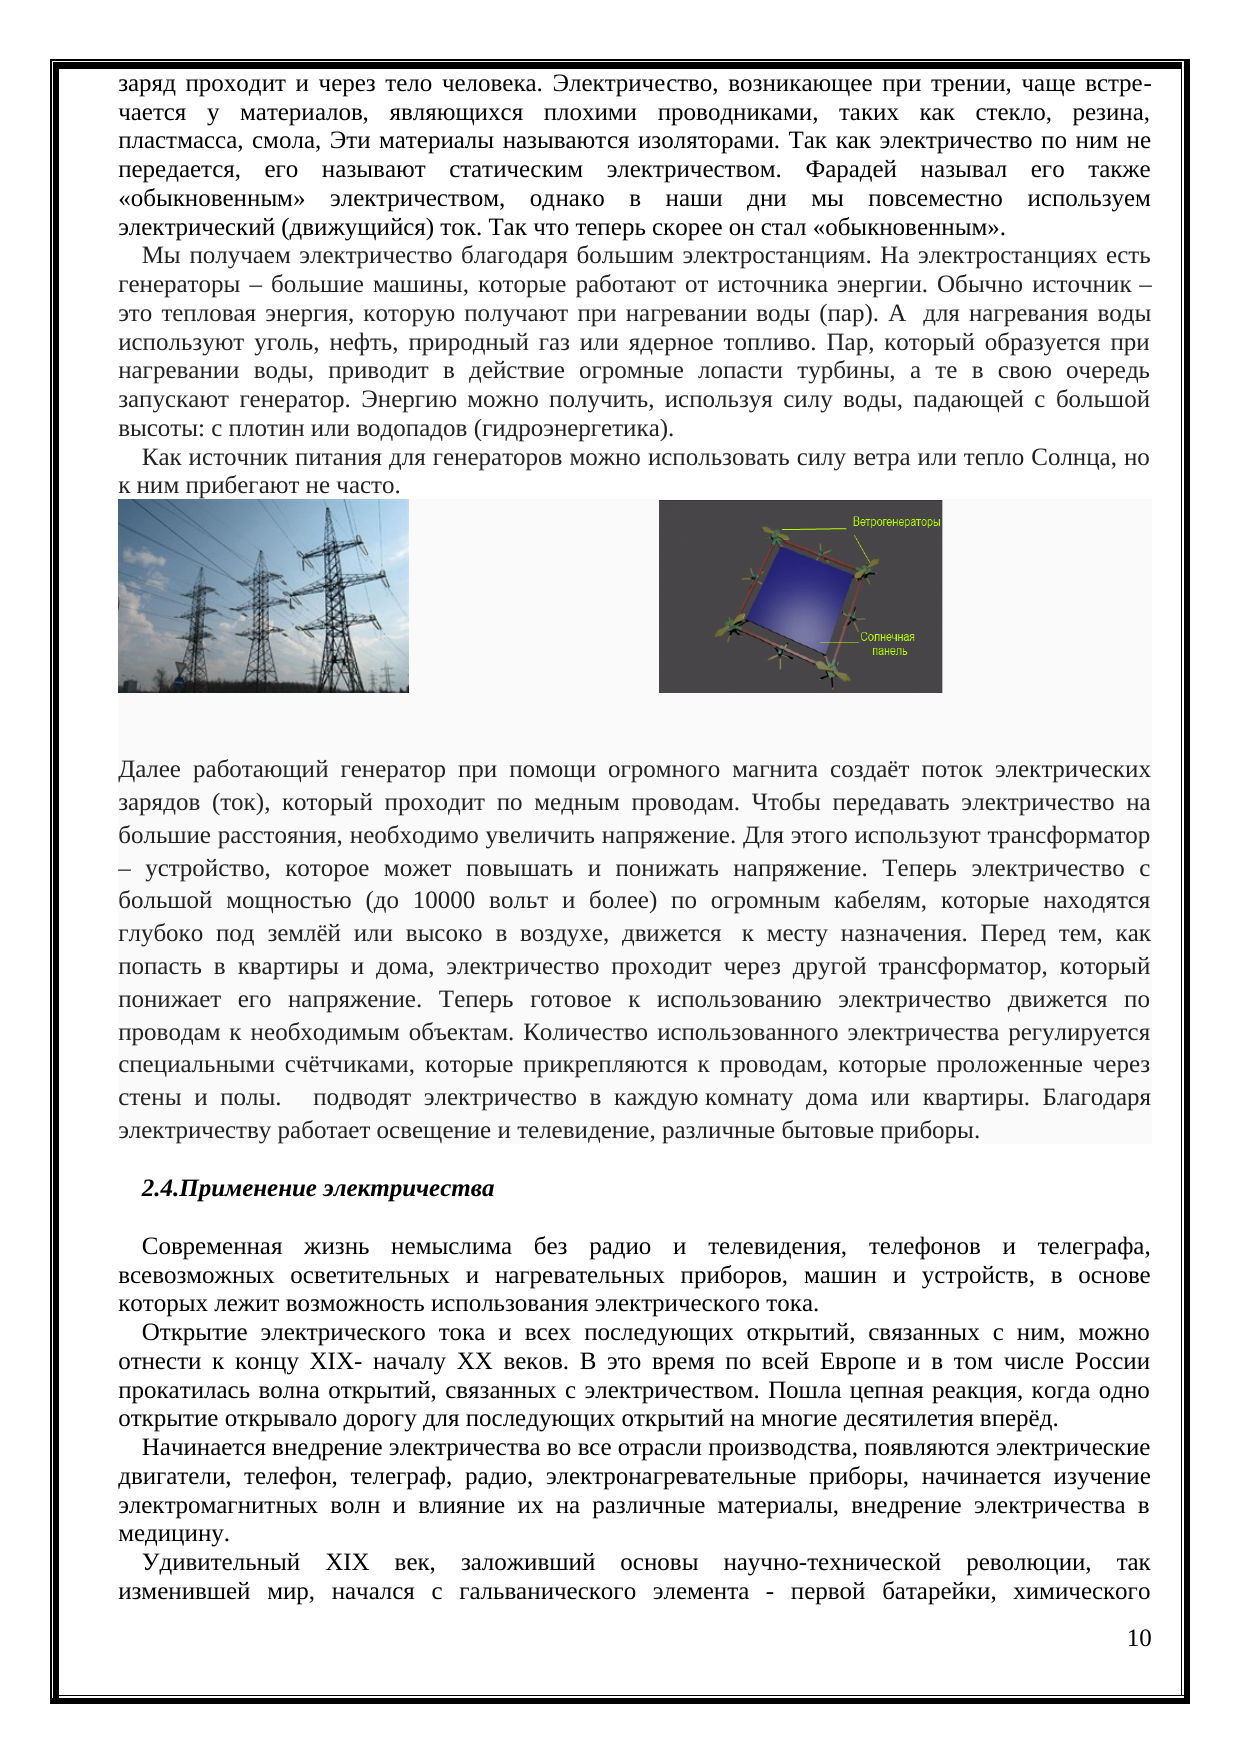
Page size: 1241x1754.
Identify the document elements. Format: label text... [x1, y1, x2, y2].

text Далее работающий генератор при помощи огромного магнита создаёт поток электрических зарядов (ток), который проходит по медным проводам. Чтобы передавать электричество на большие расстояния, необходимо увеличить напряжение. Для этого используют трансформатор – устройство, которое может повышать и понижать напряжение. Теперь электричество с большой мощностью (до 10000 вольт и более) по огромным кабелям, которые находятся глубоко под землёй или высоко в воздухе, движется к месту назначения. Перед тем, как попасть в квартиры и дома, электричество проходит через другой трансформатор, который понижает его напряжение. Теперь готовое к использованию электричество движется по проводам к необходимым объектам. Количество использованного электричества регулируется специальными счётчиками, которые прикрепляются к проводам, которые проложенные через стены и полы. подводят электричество в каждую комнату дома или квартиры. Благодаря электричеству работает освещение и телевидение, различные бытовые приборы. [118, 750, 1152, 1144]
text 2.4.Применение электричества [118, 1173, 1152, 1202]
text Открытие электрического тока и всех последующих открытий, связанных с ним, можно отнести к концу XIX- началу XX веков. В это время по всей Европе и в том числе России прокатилась волна открытий, связанных с электричеством. Пошла цепная реакция, когда одно открытие открывало дорогу для последующих открытий на многие десятилетия вперёд. [118, 1317, 1152, 1432]
text Начинается внедрение электричества во все отрасли производства, появляются электрические двигатели, телефон, телеграф, радио, электронагревательные приборы, начинается изучение электромагнитных волн и влияние их на различные материалы, внедрение электричества в медицину. [118, 1432, 1152, 1547]
text Как источник питания для генераторов можно использовать силу ветра или тепло Солнца, но к ним прибегают не часто. [118, 442, 1152, 499]
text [118, 1547, 1152, 1605]
picture [118, 499, 409, 693]
picture [659, 500, 943, 693]
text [118, 69, 1152, 241]
text Мы получаем электричество благодаря большим электростанциям. На электростанциях есть генераторы – большие машины, которые работают от источника энергии. Обычно источник – это тепловая энергия, которую получают при нагревании воды (пар). А для нагревания воды используют уголь, нефть, природный газ или ядерное топливо. Пар, который образуется при нагревании воды, приводит в действие огромные лопасти турбины, а те в свою очередь запускают генератор. Энергию можно получить, используя силу воды, падающей с большой высоты: с плотин или водопадов (гидроэнергетика). [118, 241, 1152, 442]
text Современная жизнь немыслима без радио и телевидения, телефонов и телеграфа, всевозможных осветительных и нагревательных приборов, машин и устройств, в основе которых лежит возможность использования электрического тока. [118, 1231, 1152, 1317]
